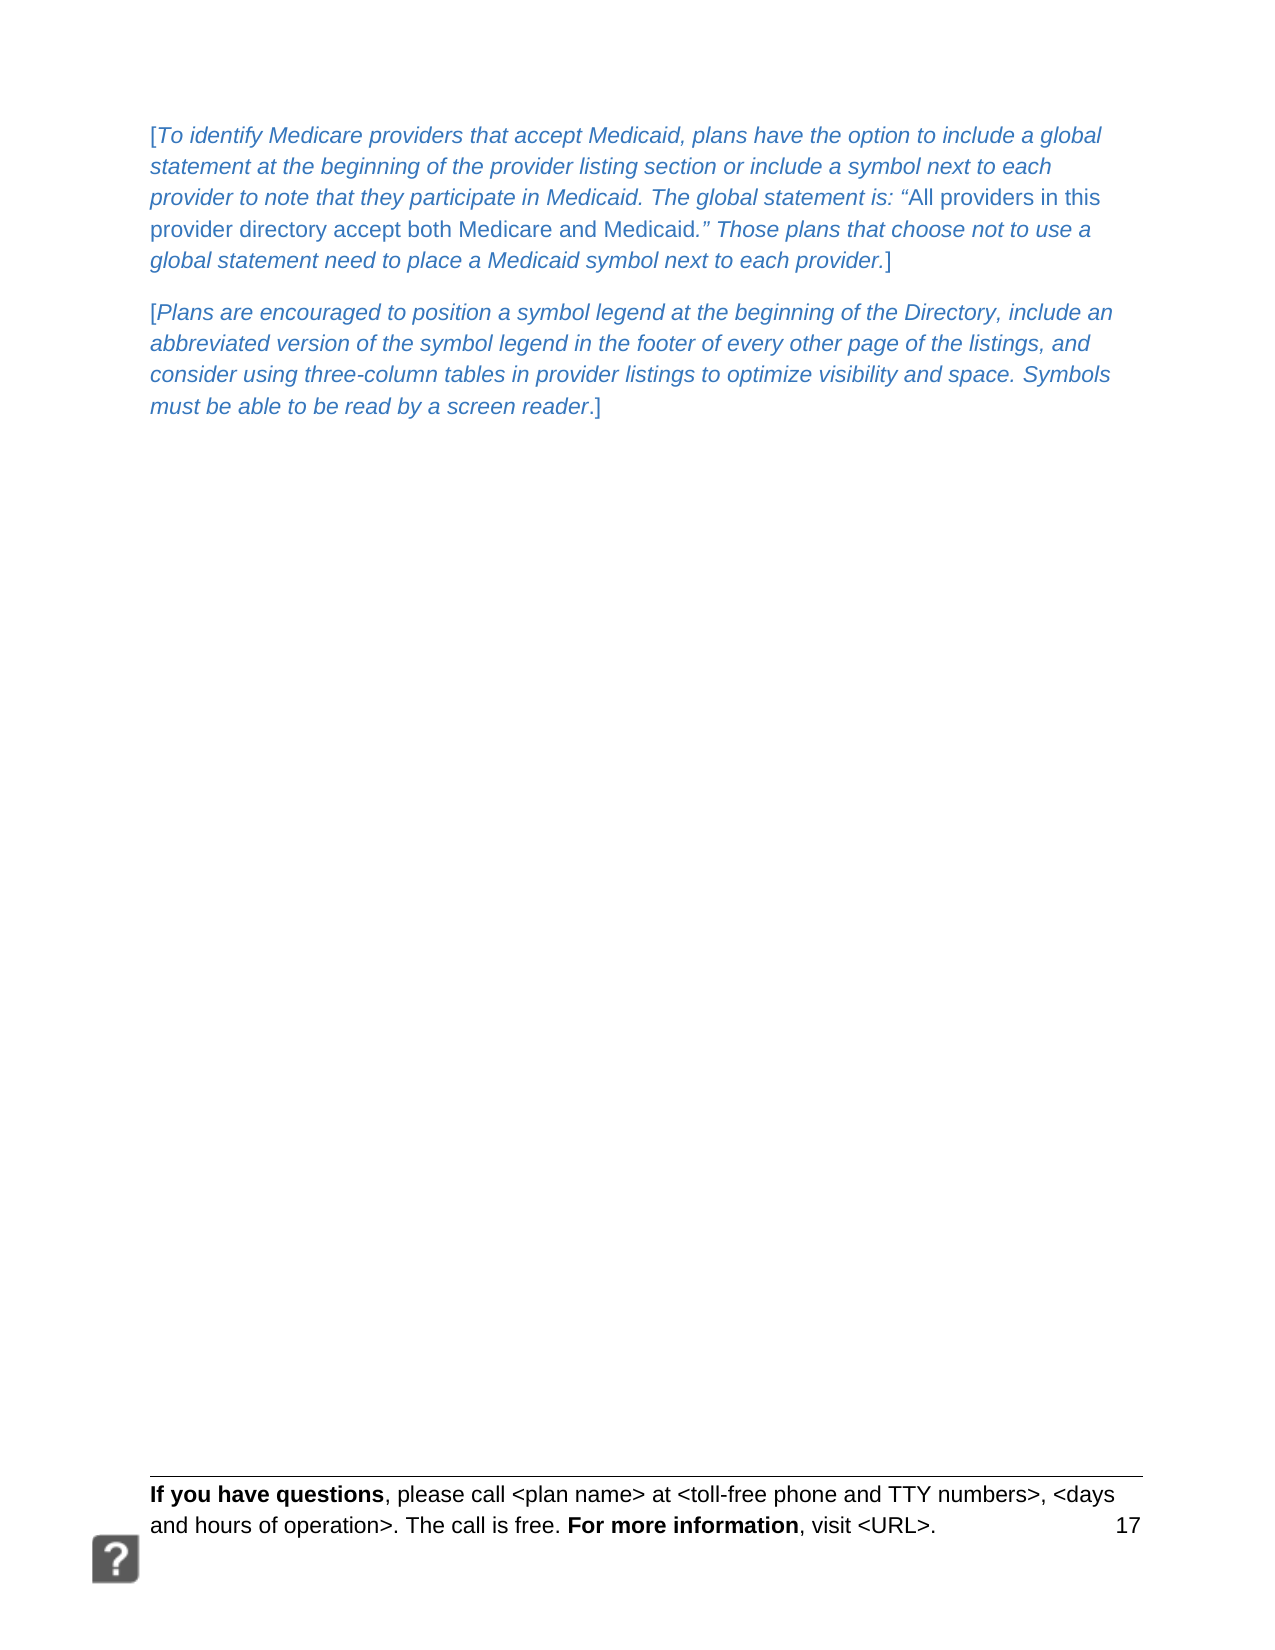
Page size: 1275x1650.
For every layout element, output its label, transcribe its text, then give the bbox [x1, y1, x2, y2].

picture [92, 1534, 141, 1585]
text [To identify Medicare providers that accept Medicaid, plans have the option to include a global statement at the beginning of the provider listing section or include a symbol next to each provider to note that they participate in Medicaid. The global statement is: “All providers in this provider directory accept both Medicare and Medicaid.” Those plans that choose not to use a global statement need to place a Medicaid symbol next to each provider.] [150, 118, 1143, 274]
text [Plans are encouraged to position a symbol legend at the beginning of the Directory, include an abbreviated version of the symbol legend in the footer of every other page of the listings, and consider using three-column tables in provider listings to optimize visibility and space. Symbols must be able to be read by a screen reader.] [150, 295, 1143, 420]
